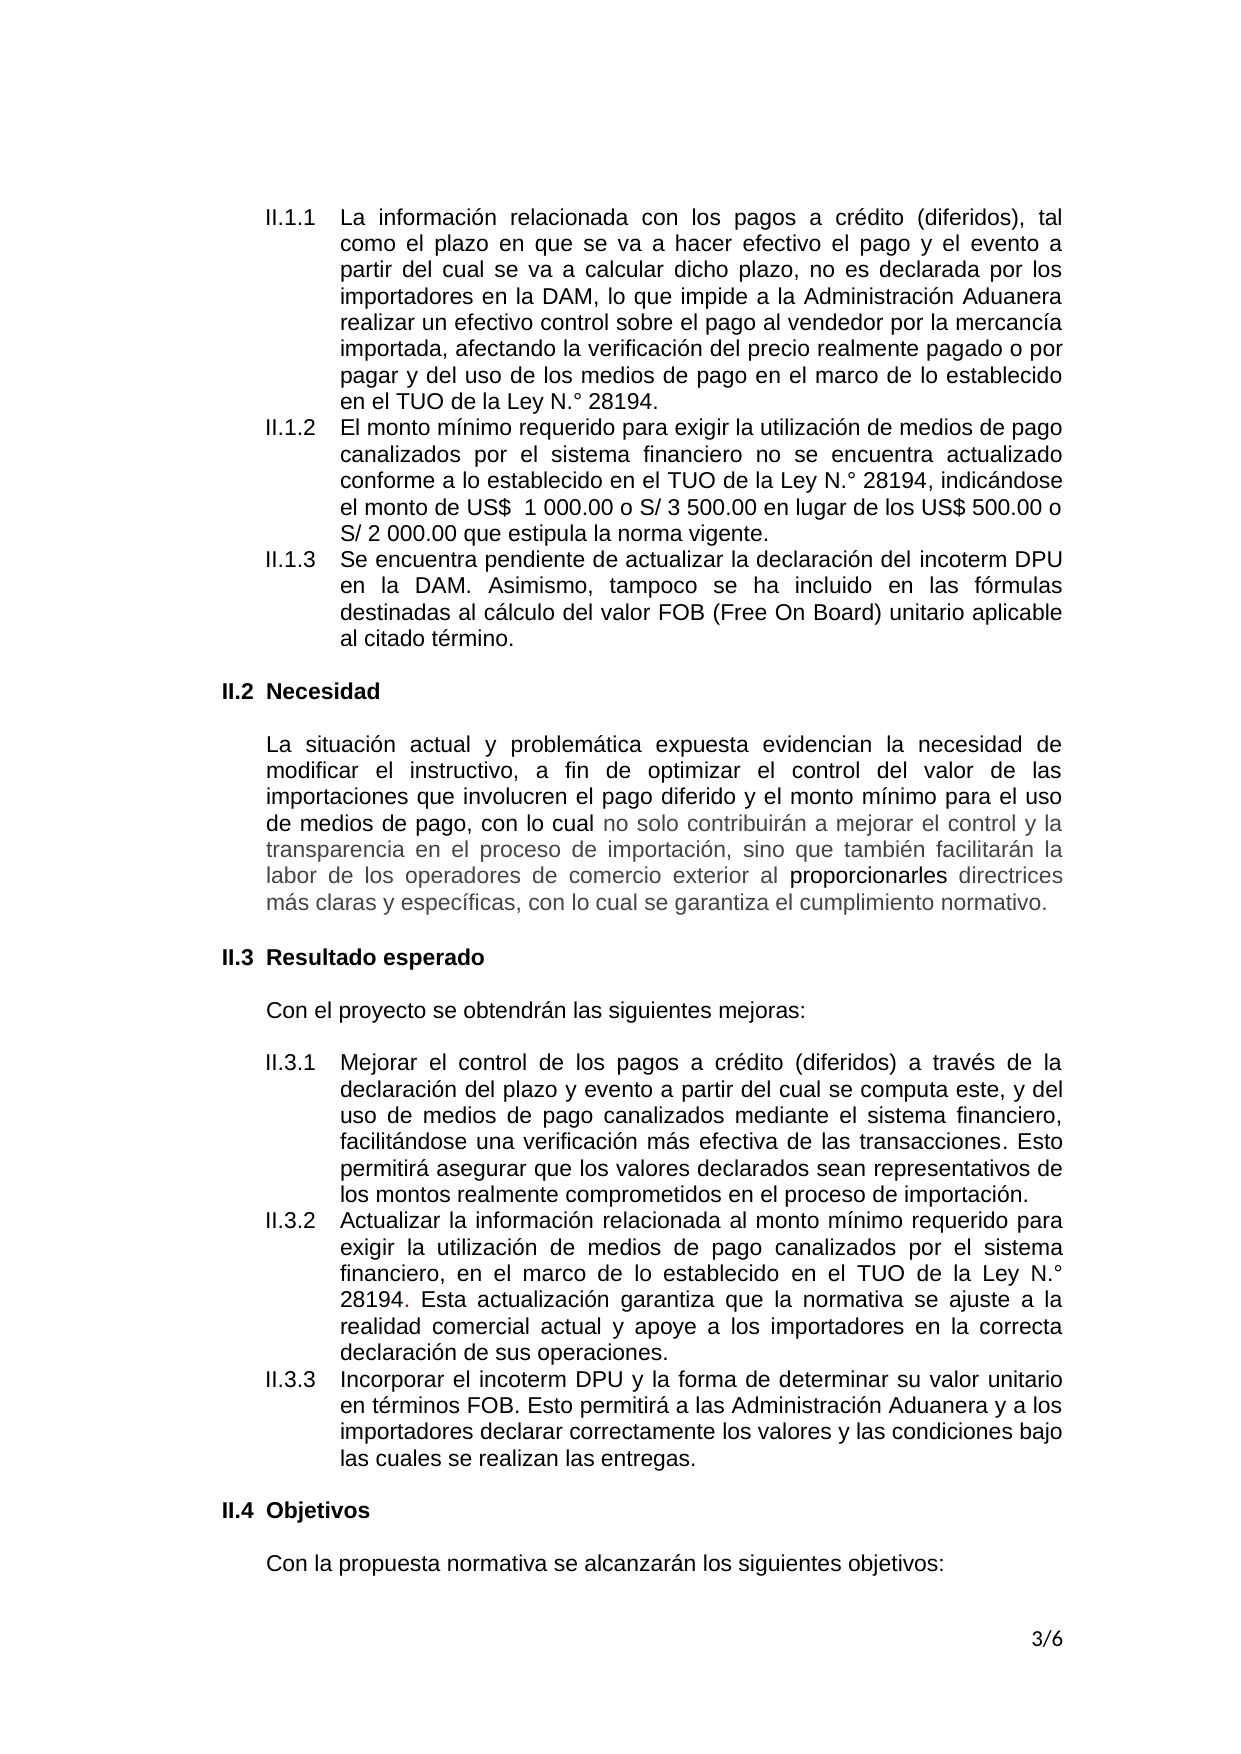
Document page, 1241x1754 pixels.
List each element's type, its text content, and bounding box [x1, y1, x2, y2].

list Se encuentra pendiente de actualizar la declaración del incoterm DPU en la DAM. Asimismo, tampoco se ha incluido en las fórmulas destinadas al cálculo del valor FOB (Free On Board) unitario aplicable al citado término. [265, 546, 1063, 652]
list Necesidad [222, 678, 1063, 704]
list Actualizar la información relacionada al monto mínimo requerido para exigir la utilización de medios de pago canalizados por el sistema financiero, en el marco de lo establecido en el TUO de la Ley N.° 28194. Esta actualización garantiza que la normativa se ajuste a la realidad comercial actual y apoye a los importadores en la correcta declaración de sus operaciones. [265, 1207, 1063, 1366]
list El monto mínimo requerido para exigir la utilización de medios de pago canalizados por el sistema financiero no se encuentra actualizado conforme a lo establecido en el TUO de la Ley N.° 28194, indicándose el monto de US$ 1 000.00 o S/ 3 500.00 en lugar de los US$ 500.00 o S/ 2 000.00 que estipula la norma vigente. [265, 414, 1063, 546]
list La información relacionada con los pagos a crédito (diferidos), tal como el plazo en que se va a hacer efectivo el pago y el evento a partir del cual se va a calcular dicho plazo, no es declarada por los importadores en la DAM, lo que impide a la Administración Aduanera realizar un efectivo control sobre el pago al vendedor por la mercancía importada, afectando la verificación del precio realmente pagado o por pagar y del uso de los medios de pago en el marco de lo establecido en el TUO de la Ley N.° 28194. [265, 203, 1063, 414]
list Resultado esperado [222, 944, 1063, 970]
text Con el proyecto se obtendrán las siguientes mejoras: [266, 997, 1063, 1023]
text La situación actual y problemática expuesta evidencian la necesidad de modificar el instructivo, a fin de optimizar el control del valor de las importaciones que involucren el pago diferido y el monto mínimo para el uso de medios de pago, con lo cual no solo contribuirán a mejorar el control y la transparencia en el proceso de importación, sino que también facilitarán la labor de los operadores de comercio exterior al proporcionarles directrices más claras y específicas, con lo cual se garantiza el cumplimiento normativo. [266, 731, 1063, 915]
list Objetivos [222, 1497, 1063, 1524]
list Mejorar el control de los pagos a crédito (diferidos) a través de la declaración del plazo y evento a partir del cual se computa este, y del uso de medios de pago canalizados mediante el sistema financiero, facilitándose una verificación más efectiva de las transacciones. Esto permitirá asegurar que los valores declarados sean representativos de los montos realmente comprometidos en el proceso de importación. [265, 1049, 1063, 1207]
list Incorporar el incoterm DPU y la forma de determinar su valor unitario en términos FOB. Esto permitirá a las Administración Aduanera y a los importadores declarar correctamente los valores y las condiciones bajo las cuales se realizan las entregas. [265, 1366, 1063, 1471]
text Con la propuesta normativa se alcanzarán los siguientes objetivos: [266, 1550, 1063, 1576]
